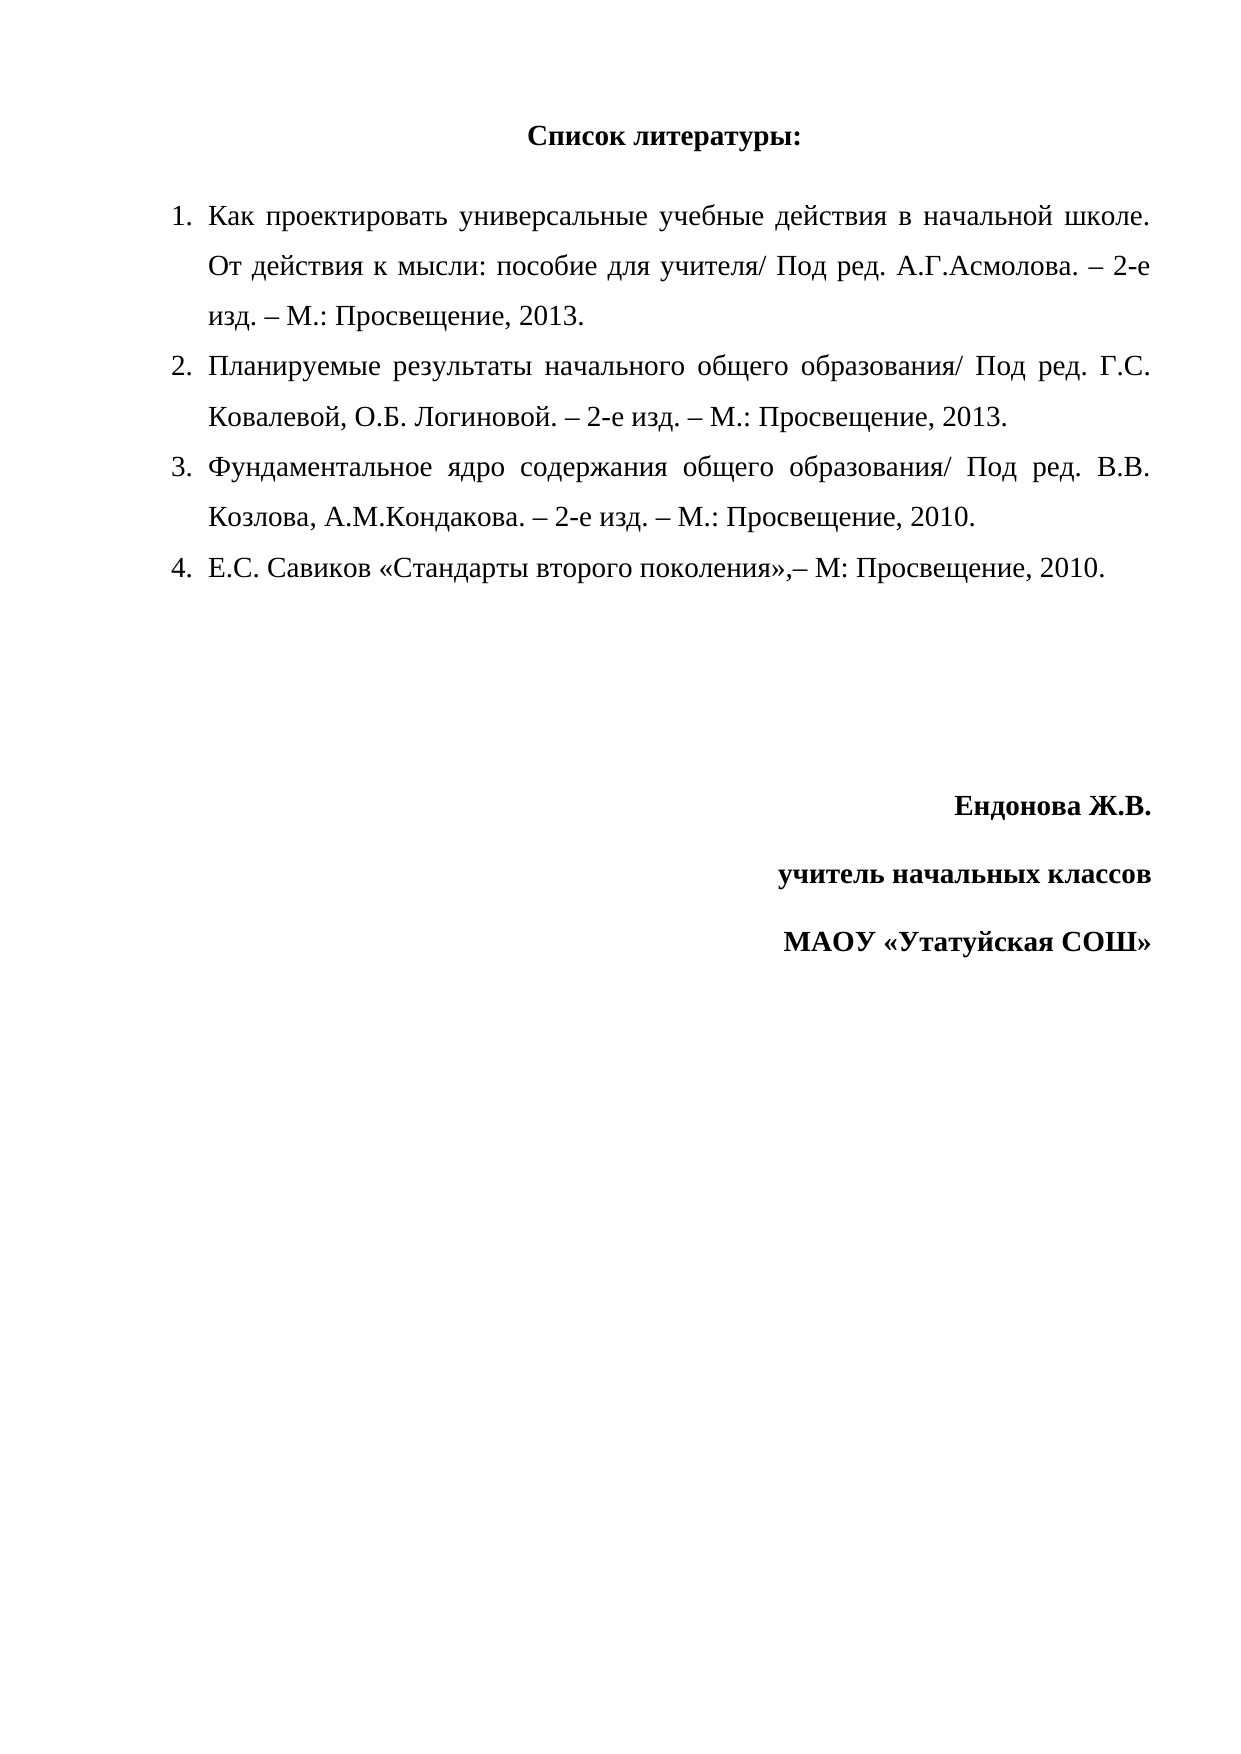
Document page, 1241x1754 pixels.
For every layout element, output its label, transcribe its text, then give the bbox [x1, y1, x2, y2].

list Планируемые результаты начального общего образования/ Под ред. Г.С. Ковалевой, О.Б. Логиновой. – 2-е изд. – М.: Просвещение, 2013. [171, 348, 1152, 432]
list Как проектировать универсальные учебные действия в начальной школе. От действия к мысли: пособие для учителя/ Под ред. А.Г.Асмолова. – 2-е изд. – М.: Просвещение, 2013. [171, 198, 1152, 332]
text МАОУ «Утатуйская СОШ» [177, 924, 1152, 957]
list Е.С. Савиков «Стандарты второго поколения»,– М: Просвещение, 2010. [171, 550, 1152, 583]
text Список литературы: [177, 118, 1152, 152]
text Ендонова Ж.В. [177, 788, 1152, 822]
list Фундаментальное ядро содержания общего образования/ Под ред. В.В. Козлова, А.М.Кондакова. – 2-е изд. – М.: Просвещение, 2010. [171, 449, 1152, 533]
text учитель начальных классов [177, 856, 1152, 889]
